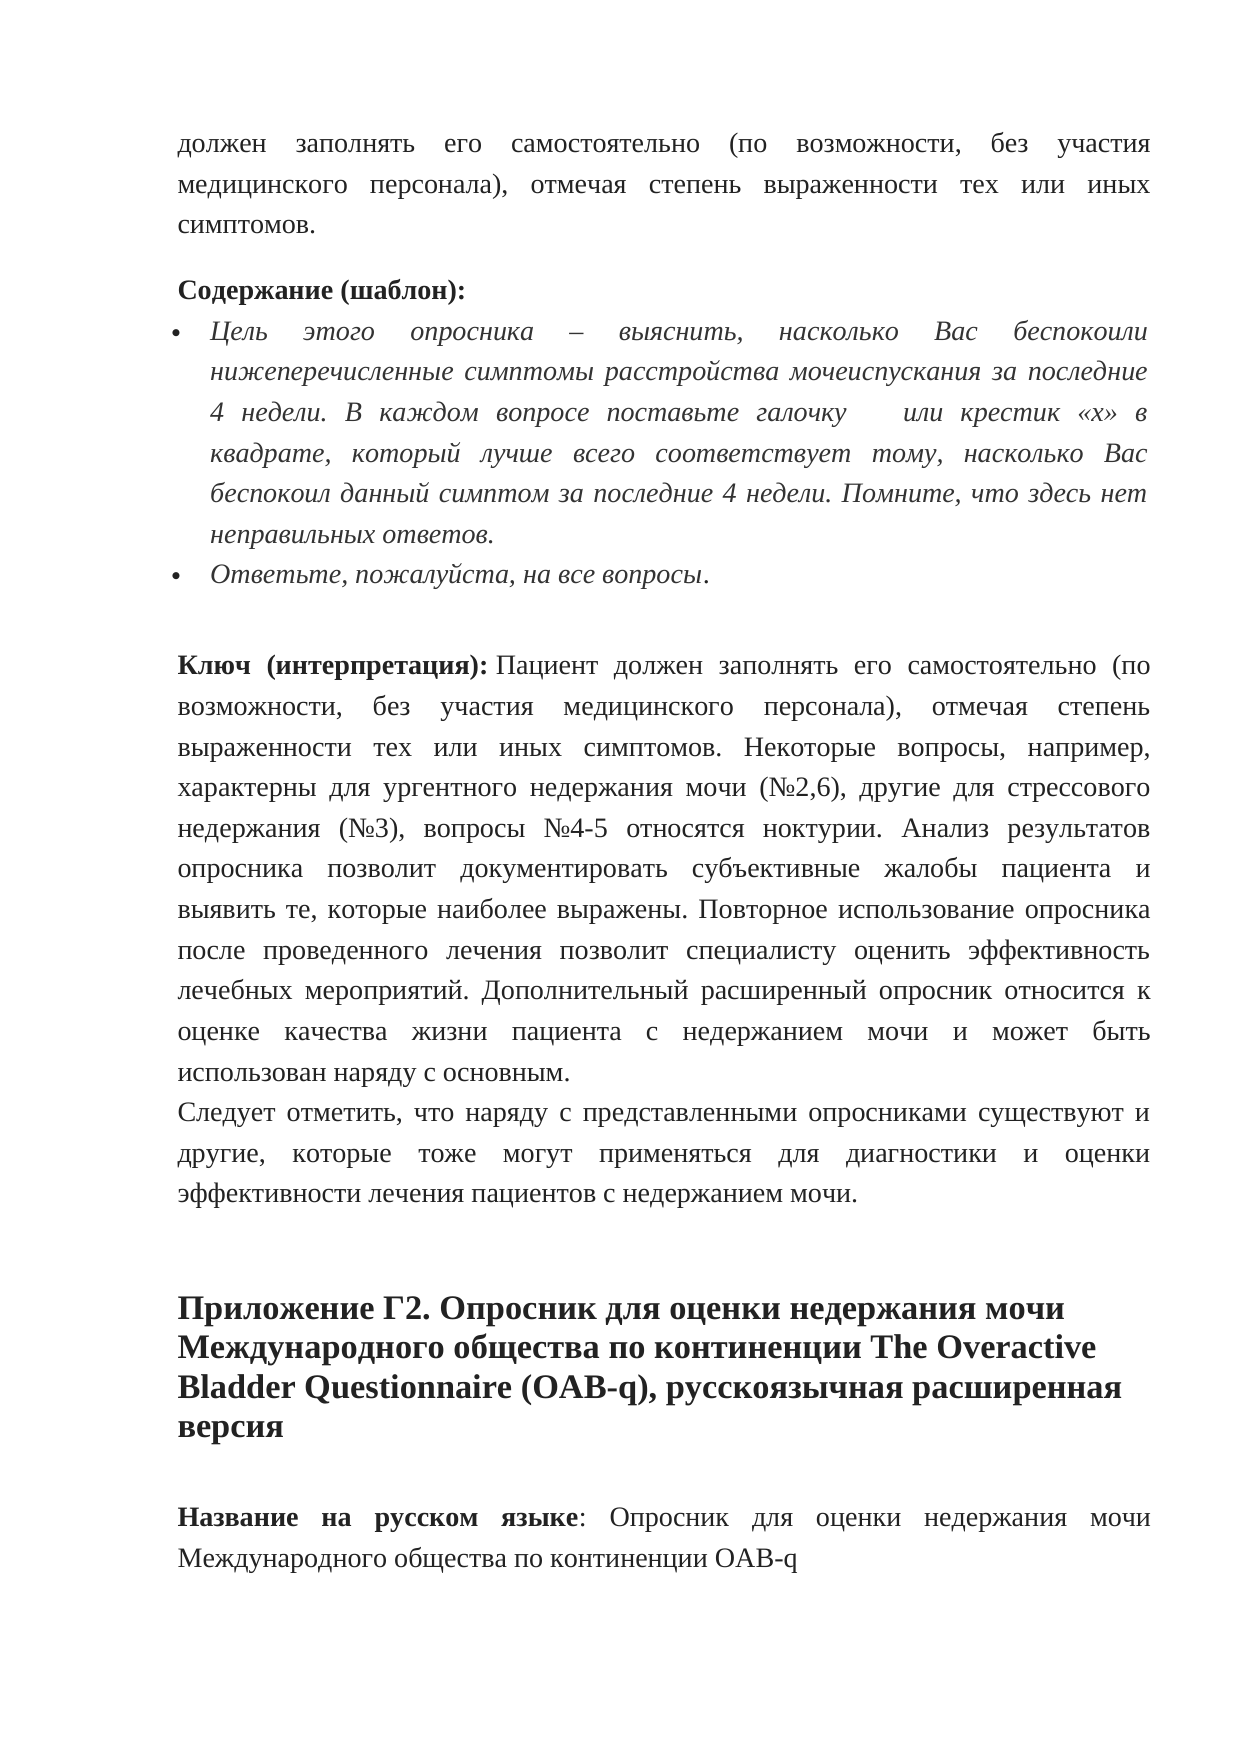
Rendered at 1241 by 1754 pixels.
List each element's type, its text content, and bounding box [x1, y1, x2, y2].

text Приложение Г2. Опросник для оценки недержания мочи Международного общества по континенции The Overactive Bladder Questionnaire (OAB-q), русскоязычная расширенная версия [177, 1287, 1152, 1445]
list Цель этого опросника – выяснить, насколько Вас беспокоили нижеперечисленные симптомы расстройства мочеиспускания за последние 4 недели. В каждом вопросе поставьте галочку 􀀹 или крестик «х» в квадрате, который лучше всего соответствует тому, насколько Вас беспокоил данный симптом за последние 4 недели. Помните, что здесь нет неправильных ответов. [172, 306, 1152, 549]
text Следует отметить, что наряду с представленными опросниками существуют и другие, которые тоже могут применяться для диагностики и оценки эффективности лечения пациентов с недержанием мочи. [177, 1087, 1152, 1209]
list Ответьте, пожалуйста, на все вопросы. [172, 549, 1152, 590]
text Ключ (интерпретация): Пациент должен заполнять его самостоятельно (по возможности, без участия медицинского персонала), отмечая степень выраженности тех или иных симптомов. Некоторые вопросы, например, характерны для ургентного недержания мочи (№2,6), другие для стрессового недержания (№3), вопросы №4-5 относятся ноктурии. Анализ результатов опросника позволит документировать субъективные жалобы пациента и выявить те, которые наиболее выражены. Повторное использование опросника после проведенного лечения позволит специалисту оценить эффективность лечебных мероприятий. Дополнительный расширенный опросник относится к оценке качества жизни пациента с недержанием мочи и может быть использован наряду с основным. [177, 640, 1152, 1087]
text Содержание (шаблон): [177, 265, 1152, 306]
text Название на русском языке: Опросник для оценки недержания мочи Международного общества по континенции OAB-q [177, 1492, 1152, 1573]
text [177, 118, 1152, 240]
